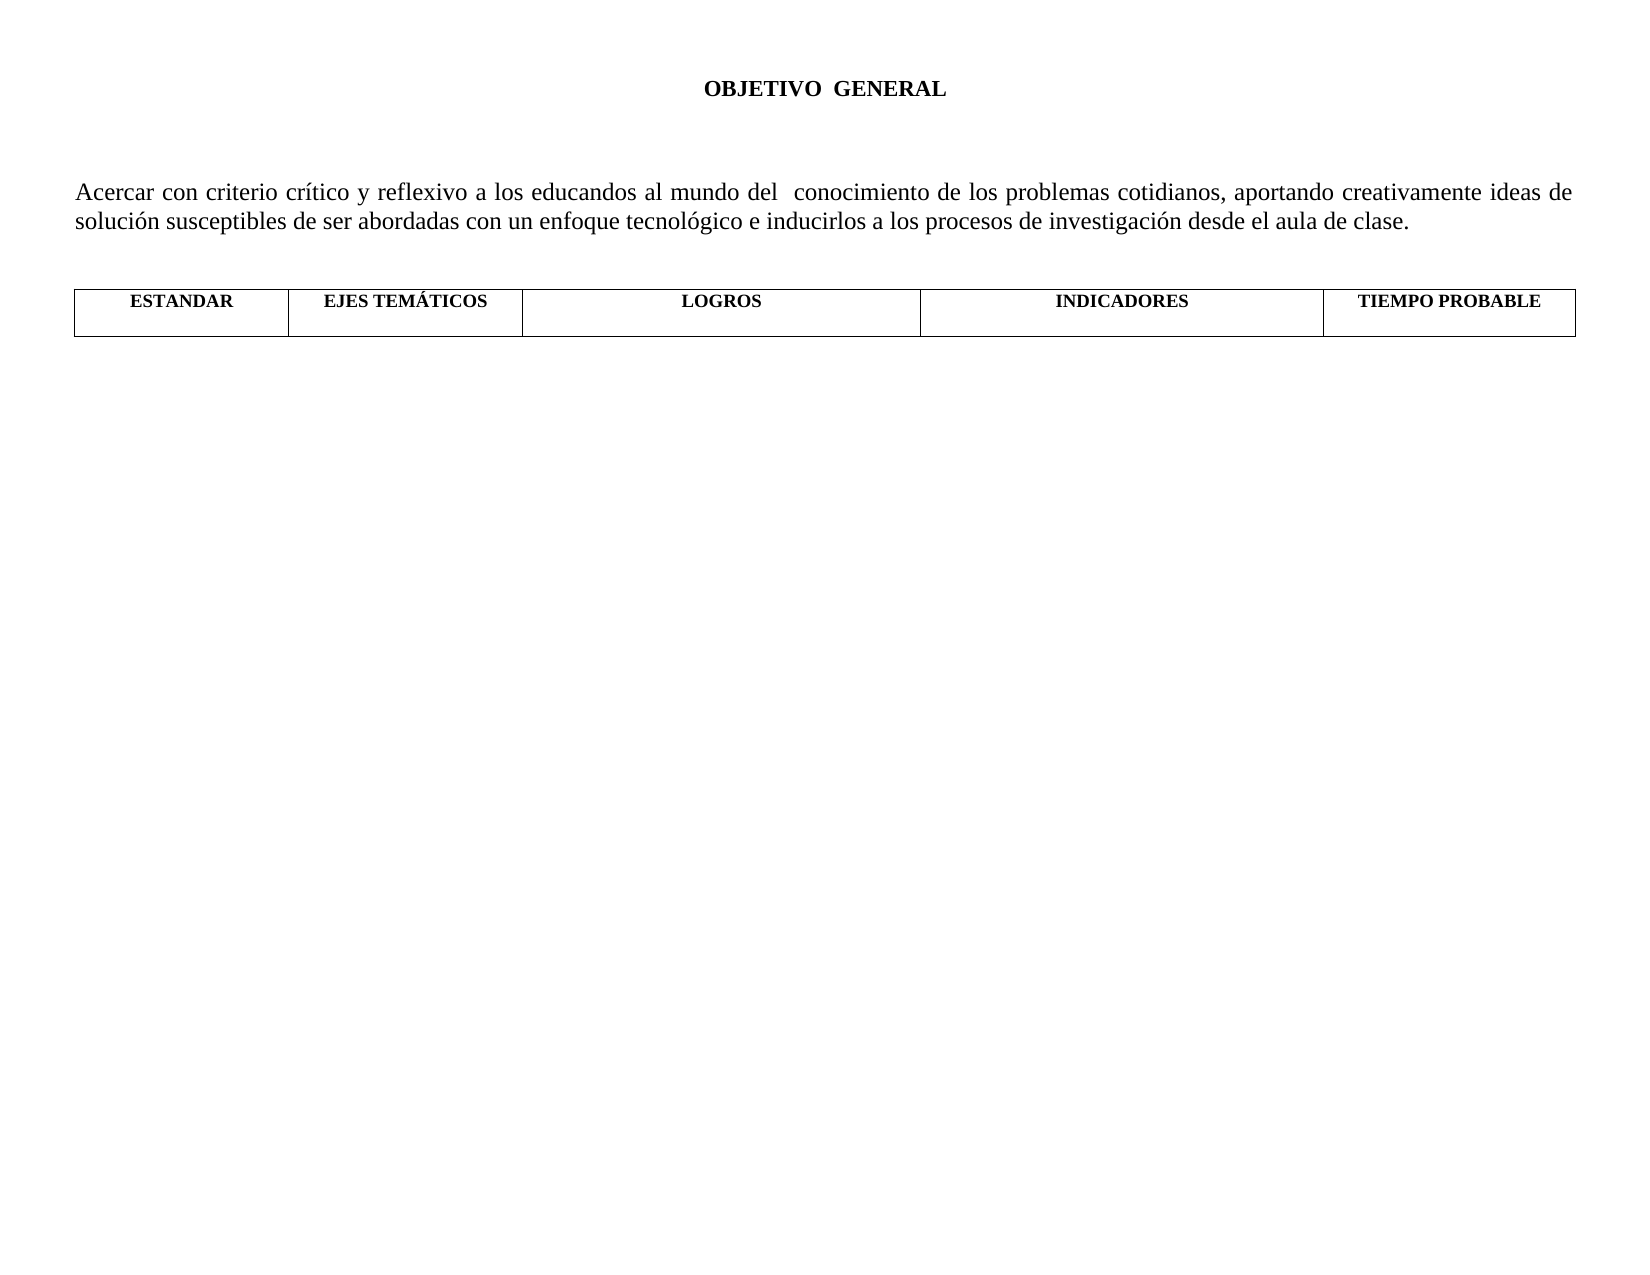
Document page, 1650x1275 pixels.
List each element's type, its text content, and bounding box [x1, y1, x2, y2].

table_header ESTANDAR [75, 290, 288, 336]
table_header EJES TEMÁTICOS [289, 290, 522, 336]
text Acercar con criterio crítico y reflexivo a los educandos al mundo del conocimiento de los problemas cotidianos, aportando creativamente ideas de solución susceptibles de ser abordadas con un enfoque tecnológico e inducirlos a los procesos de investigación desde el aula de clase. [75, 177, 1575, 234]
table_header LOGROS [523, 290, 920, 336]
table_header INDICADORES [921, 290, 1323, 336]
text OBJETIVO GENERAL [75, 75, 1575, 101]
table_header TIEMPO PROBABLE [1324, 290, 1575, 336]
